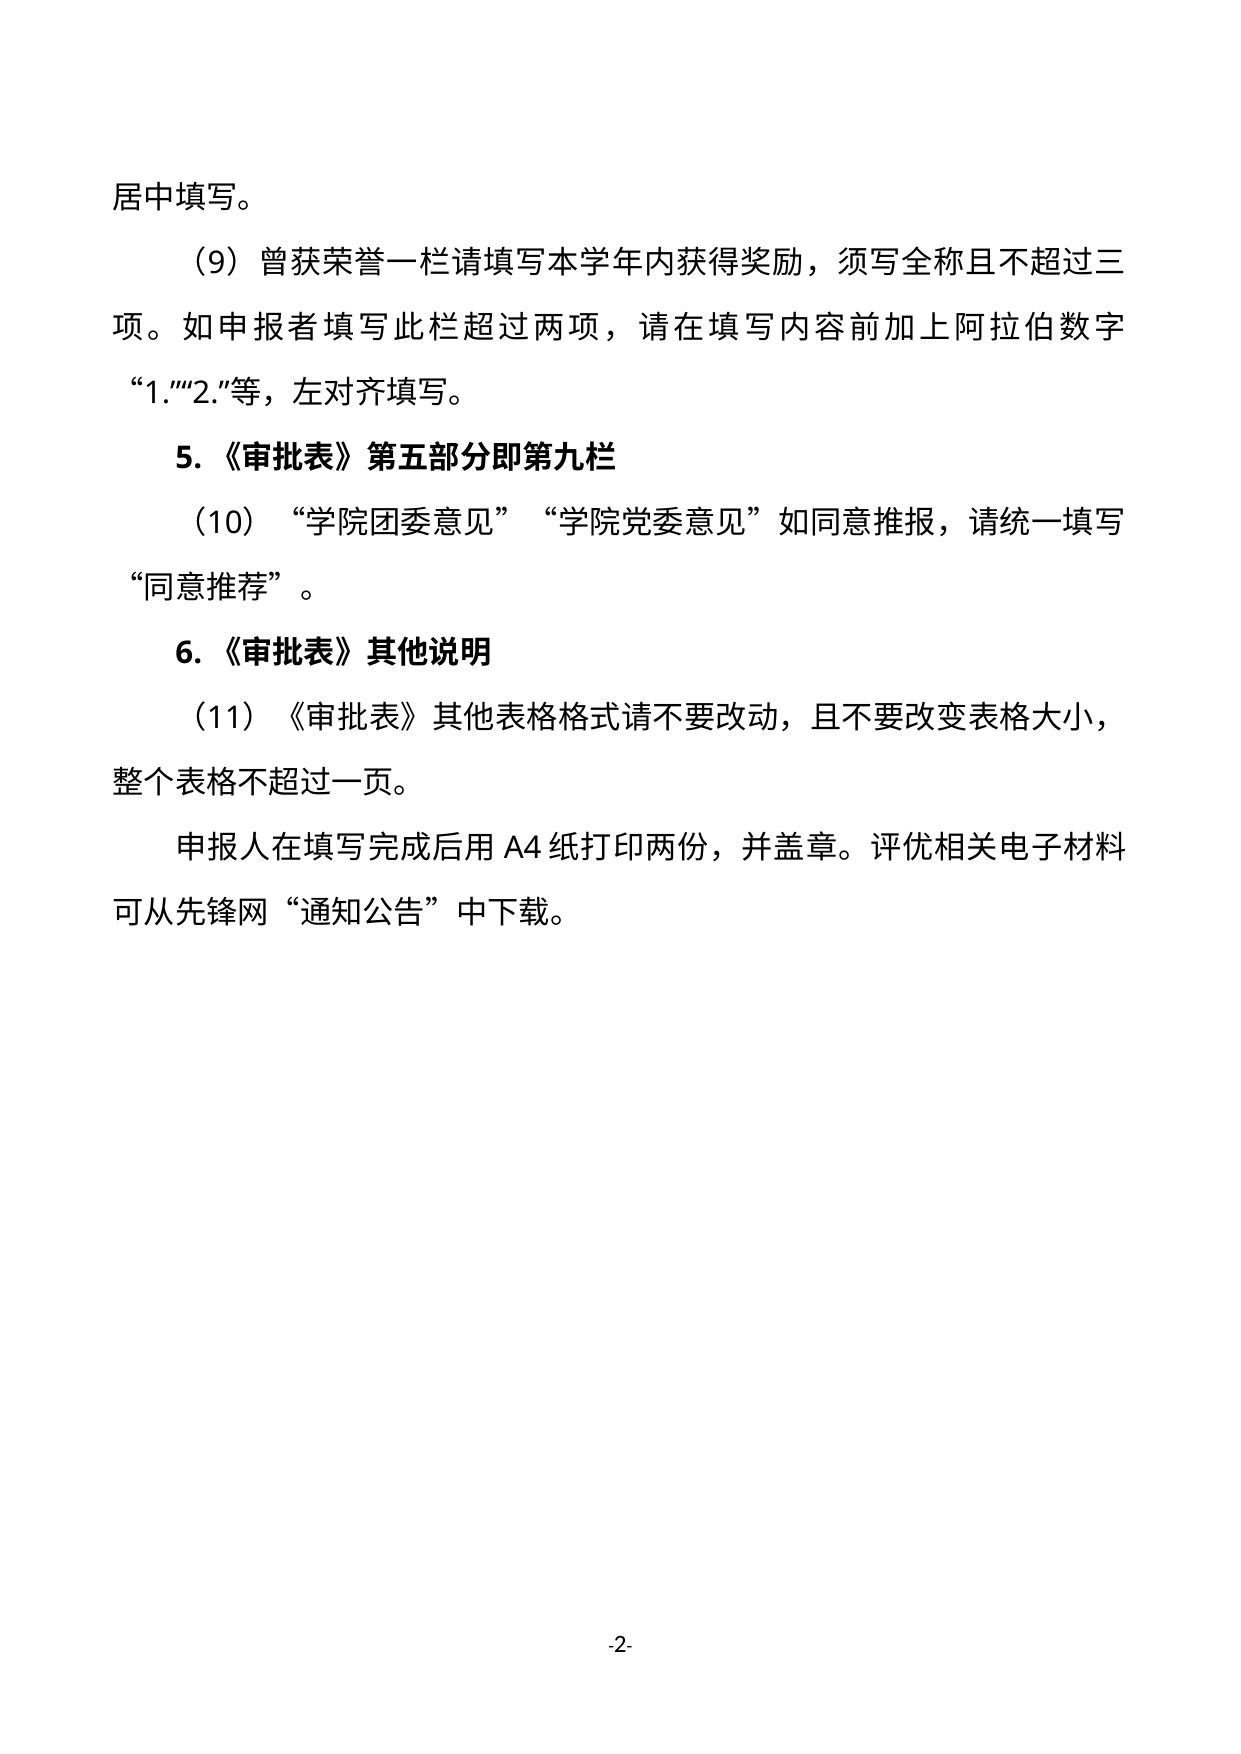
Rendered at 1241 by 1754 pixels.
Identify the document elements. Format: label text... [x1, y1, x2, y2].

text （10）“学院团委意见”“学院党委意见”如同意推报，请统一填写“同意推荐”。 [112, 487, 1128, 617]
text 5. 《审批表》第五部分即第九栏 [112, 422, 1128, 487]
text 6. 《审批表》其他说明 [112, 617, 1128, 682]
text 申报人在填写完成后用A4纸打印两份，并盖章。评优相关电子材料可从先锋网“通知公告”中下载。 [112, 812, 1128, 942]
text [112, 162, 1128, 227]
text （9）曾获荣誉一栏请填写本学年内获得奖励，须写全称且不超过三项。如申报者填写此栏超过两项，请在填写内容前加上阿拉伯数字“1.”“2.”等，左对齐填写。 [112, 227, 1128, 422]
text （11）《审批表》其他表格格式请不要改动，且不要改变表格大小，整个表格不超过一页。 [112, 682, 1128, 812]
